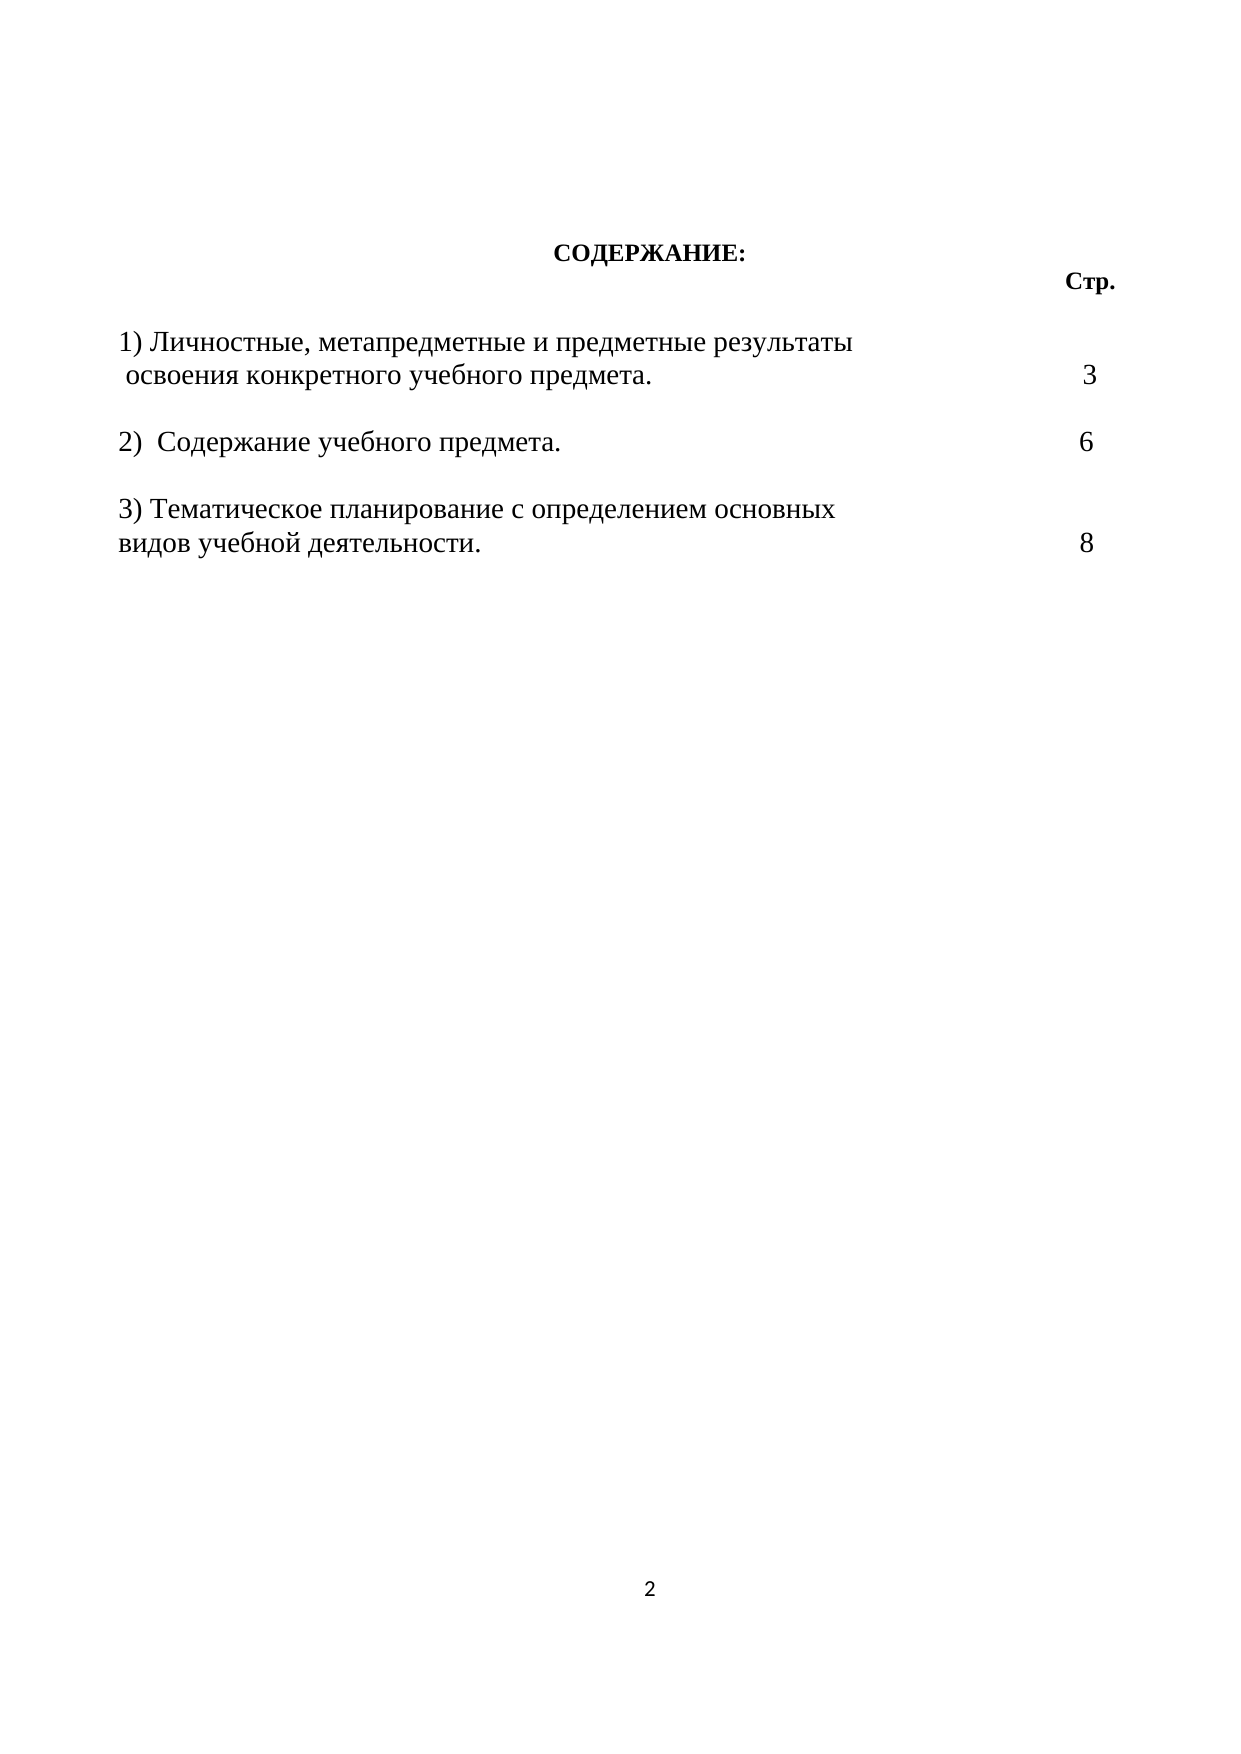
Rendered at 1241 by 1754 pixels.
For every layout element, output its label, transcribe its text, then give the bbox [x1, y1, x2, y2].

text 1) Личностные, метапредметные и предметные результаты [118, 324, 1181, 357]
text видов учебной деятельности. 8 [118, 525, 1181, 559]
text 2) Содержание учебного предмета. 6 [118, 424, 1181, 458]
text Стр. [118, 266, 1181, 295]
text освоения конкретного учебного предмета. 3 [118, 357, 1181, 391]
text СОДЕРЖАНИЕ: [118, 238, 1181, 266]
text 3) Тематическое планирование с определением основных [118, 492, 1181, 525]
